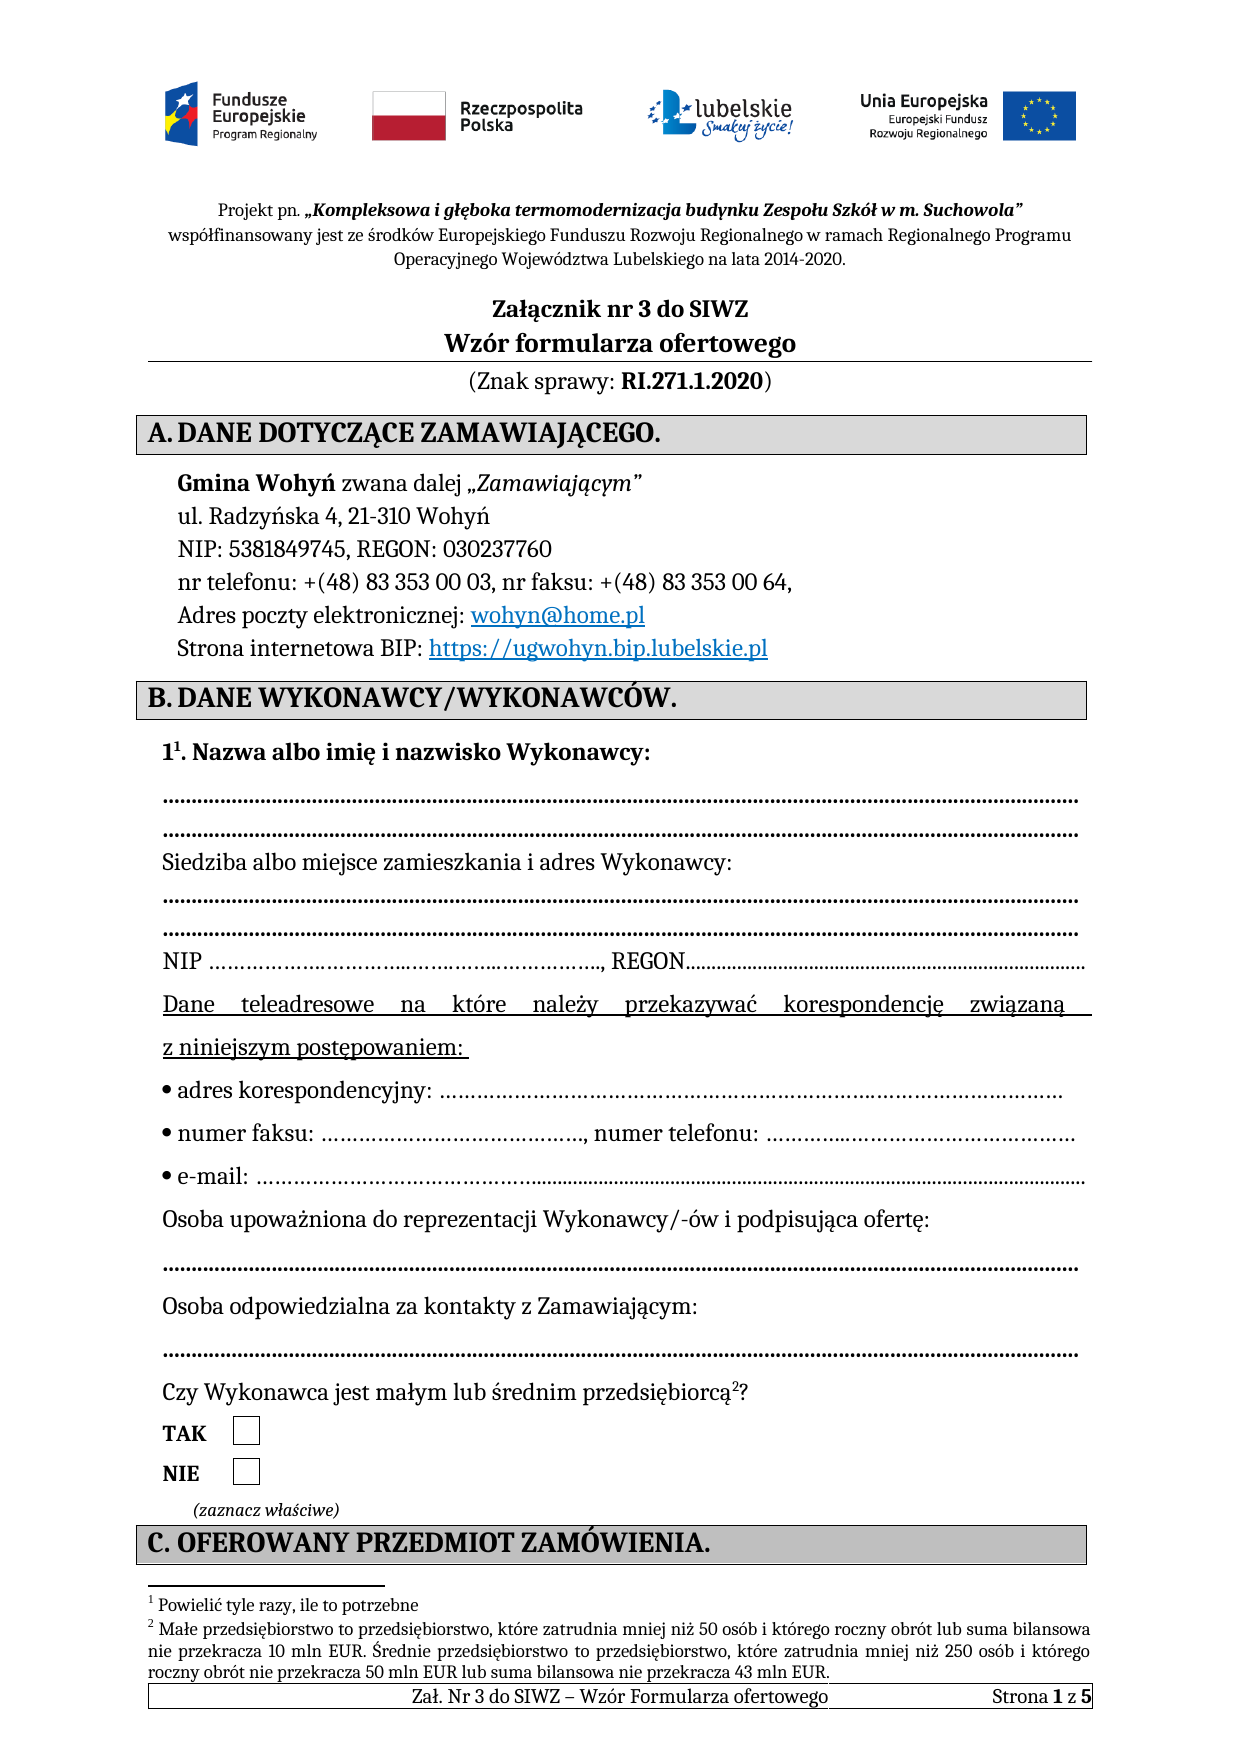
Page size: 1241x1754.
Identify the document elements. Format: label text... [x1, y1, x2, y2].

text Dane teleadresowe na które należy przekazywać korespondencję związaną z niniejszym postępowaniem: [162, 1015, 1092, 1062]
text nr telefonu: +(48) 83 353 00 03, nr faksu: +(48) 83 353 00 64, [177, 568, 1092, 596]
text NIP: 5381849745, REGON: 030237760 [177, 535, 1092, 563]
text ................................................................................................................................................................ [162, 814, 1092, 843]
text ................................................................................................................................................................ [162, 781, 1092, 810]
text Siedziba albo miejsce zamieszkania i adres Wykonawcy: [162, 847, 1092, 876]
text ................................................................................................................................................................ [162, 1335, 1092, 1363]
text NIE [148, 1460, 1092, 1487]
list (zaznacz właściwe) [177, 1500, 1092, 1521]
text Czy Wykonawca jest małym lub średnim przedsiębiorcą? [162, 1378, 1092, 1407]
text Dane teleadresowe na które należy przekazywać korespondencję związaną z niniejszym postępowaniem: [162, 990, 1092, 1014]
text Wzór formularza ofertowego [148, 328, 1092, 361]
text ................................................................................................................................................................ [162, 913, 1092, 942]
table_header DANE WYKONAWCY/WYKONAWCÓW. [137, 682, 1086, 719]
list adres korespondencyjny: …………………………………………………………….………………………… [162, 1076, 1092, 1105]
list e-mail: ………………………………………........................................................................................................... [162, 1162, 1092, 1191]
text Adres poczty elektronicznej: wohyn@home.pl [177, 601, 1092, 629]
text NIP ……………….…………..…….……..……………., REGON.............................................................................. [162, 947, 1092, 975]
text TAK [148, 1421, 1092, 1447]
table_header DANE DOTYCZĄCE ZAMAWIAJĄCEGO. [137, 416, 1086, 454]
text Osoba upoważniona do reprezentacji Wykonawcy/-ów i podpisująca ofertę: [162, 1205, 1092, 1234]
text ................................................................................................................................................................ [162, 1248, 1092, 1277]
table_header OFEROWANY PRZEDMIOT ZAMÓWIENIA. [137, 1526, 1086, 1563]
list Gmina Wohyń zwana dalej „Zamawiającym” [177, 469, 1092, 497]
text Osoba odpowiedzialna za kontakty z Zamawiającym: [162, 1292, 1092, 1320]
text Strona internetowa BIP: https://ugwohyn.bip.lubelskie.pl [177, 634, 1092, 662]
text Załącznik nr 3 do SIWZ [148, 295, 1092, 324]
text (Znak sprawy: RI.271.1.2020) [148, 367, 1092, 396]
text 1. Nazwa albo imię i nazwisko Wykonawcy: [162, 738, 1092, 767]
text ul. Radzyńska 4, 21-310 Wohyń [177, 502, 1092, 530]
picture [147, 23, 1092, 200]
list numer faksu: ……………………………………, numer telefonu: …………..……………………………… [162, 1119, 1092, 1148]
text ................................................................................................................................................................ [162, 881, 1092, 909]
